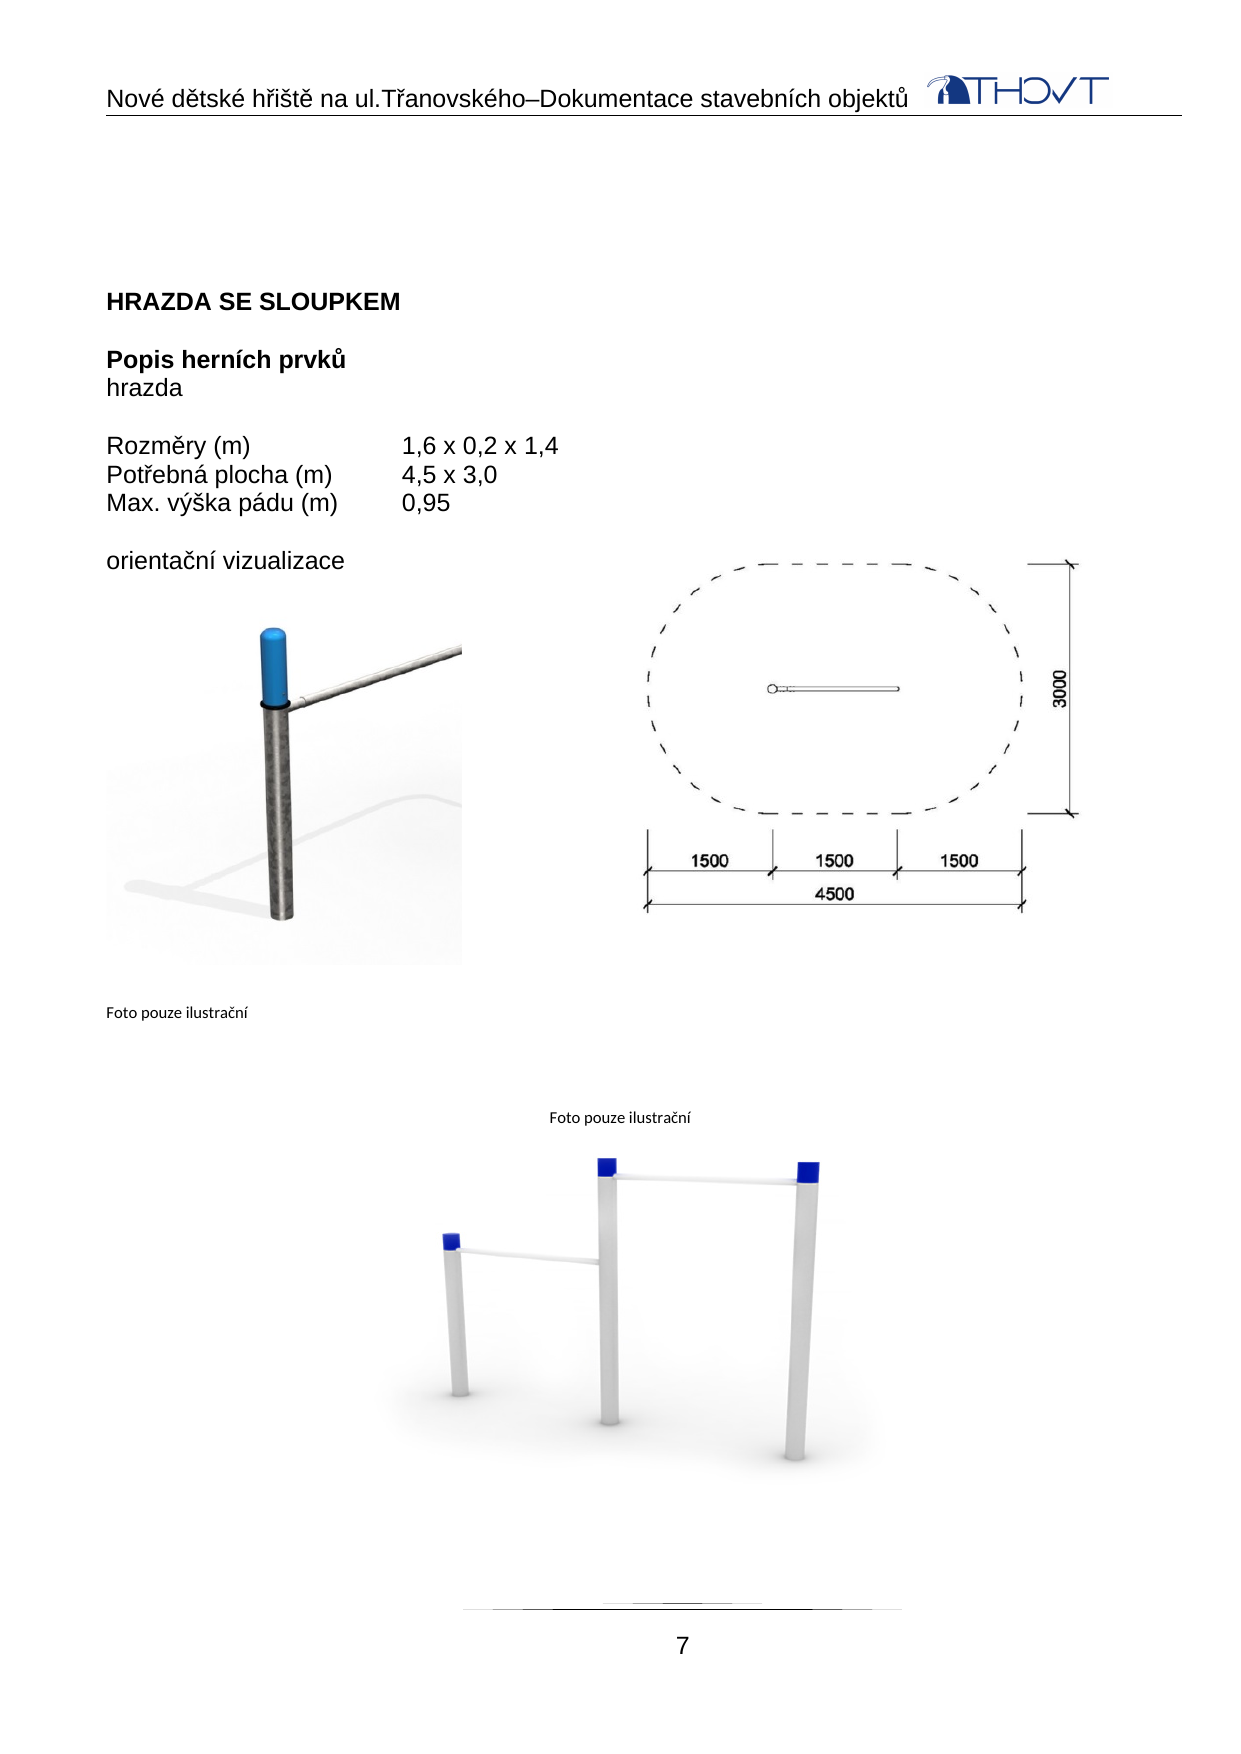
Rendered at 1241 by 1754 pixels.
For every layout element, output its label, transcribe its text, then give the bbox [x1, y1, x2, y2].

text Popis herních prvků [106, 345, 1182, 373]
text Max. výška pádu (m) 0,95 [106, 488, 1182, 517]
text hrazda [106, 373, 1182, 402]
text Potřebná plocha (m) 4,5 x 3,0 [106, 460, 1182, 488]
picture [923, 72, 1114, 108]
text orientační vizualizace [106, 546, 1182, 575]
picture [106, 461, 1230, 993]
text Foto pouze ilustrační [106, 1002, 1182, 1022]
picture [348, 1128, 940, 1495]
text Foto pouze ilustrační [106, 1108, 1182, 1128]
text hrazda se sloupkem [106, 287, 1182, 316]
text Rozměry (m) 1,6 x 0,2 x 1,4 [106, 431, 1182, 460]
